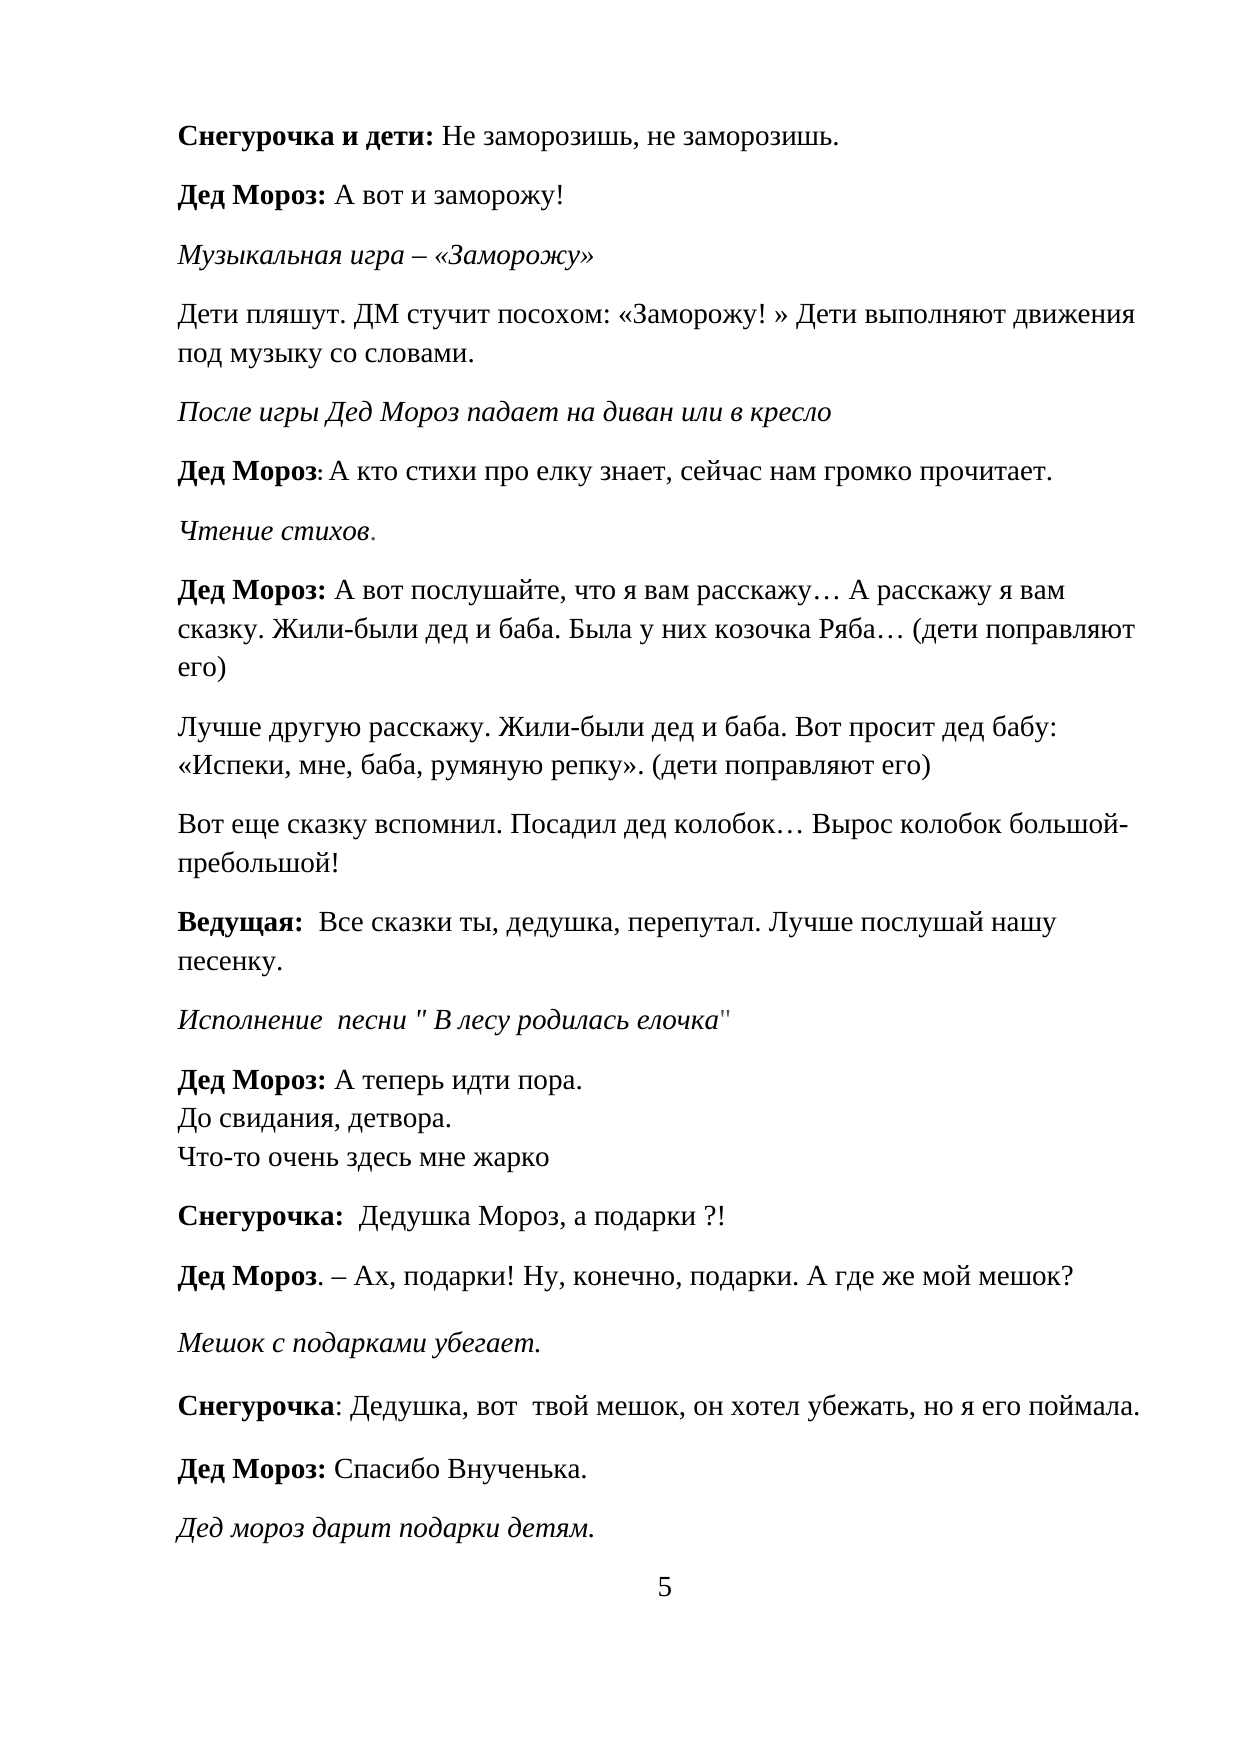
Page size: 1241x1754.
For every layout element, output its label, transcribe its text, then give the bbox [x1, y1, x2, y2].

text Дед Мороз: А теперь идти пора. До свидания, детвора. Что-то очень здесь мне жарко [177, 1062, 1152, 1172]
text 5 [177, 1569, 1152, 1603]
text Дед мороз дарит подарки детям. [177, 1510, 1152, 1544]
text Музыкальная игра – «Заморожу» [177, 237, 1152, 270]
text После игры Дед Мороз падает на диван или в кресло [177, 394, 1152, 428]
text Вот еще сказку вспомнил. Посадил дед колобок… Вырос колобок большой-пребольшой! [177, 807, 1152, 879]
text Исполнение песни " В лесу родилась елочка" [177, 1002, 1152, 1036]
text Дед Мороз: Спасибо Внученька. [177, 1451, 1152, 1484]
text Снегурочка: Дедушка, вот твой мешок, он хотел убежать, но я его поймала. [177, 1388, 1152, 1422]
text Дед Мороз: А вот послушайте, что я вам расскажу… А расскажу я вам сказку. Жили-были дед и баба. Была у них козочка Ряба… (дети поправляют его) [177, 572, 1152, 683]
text Чтение стихов. [177, 513, 1152, 546]
text Ведущая: Все сказки ты, дедушка, перепутал. Лучше послушай нашу песенку. [177, 904, 1152, 977]
text Снегурочка и дети: Не заморозишь, не заморозишь. [177, 118, 1152, 152]
text Дед Мороз: А вот и заморожу! [177, 177, 1152, 211]
text Мешок с подарками убегает. [177, 1325, 1152, 1359]
text Дед Мороз. – Ах, подарки! Ну, конечно, подарки. А где же мой мешок? [177, 1258, 1152, 1291]
text Лучше другую расскажу. Жили-были дед и баба. Вот просит дед бабу: «Испеки, мне, баба, румяную репку». (дети поправляют его) [177, 709, 1152, 781]
text Снегурочка: Дедушка Мороз, а подарки ?! [177, 1198, 1152, 1232]
text Дед Мороз: А кто стихи про елку знает, сейчас нам громко прочитает. [177, 453, 1152, 487]
text Дети пляшут. ДМ стучит посохом: «Заморожу! » Дети выполняют движения под музыку со словами. [177, 296, 1152, 368]
